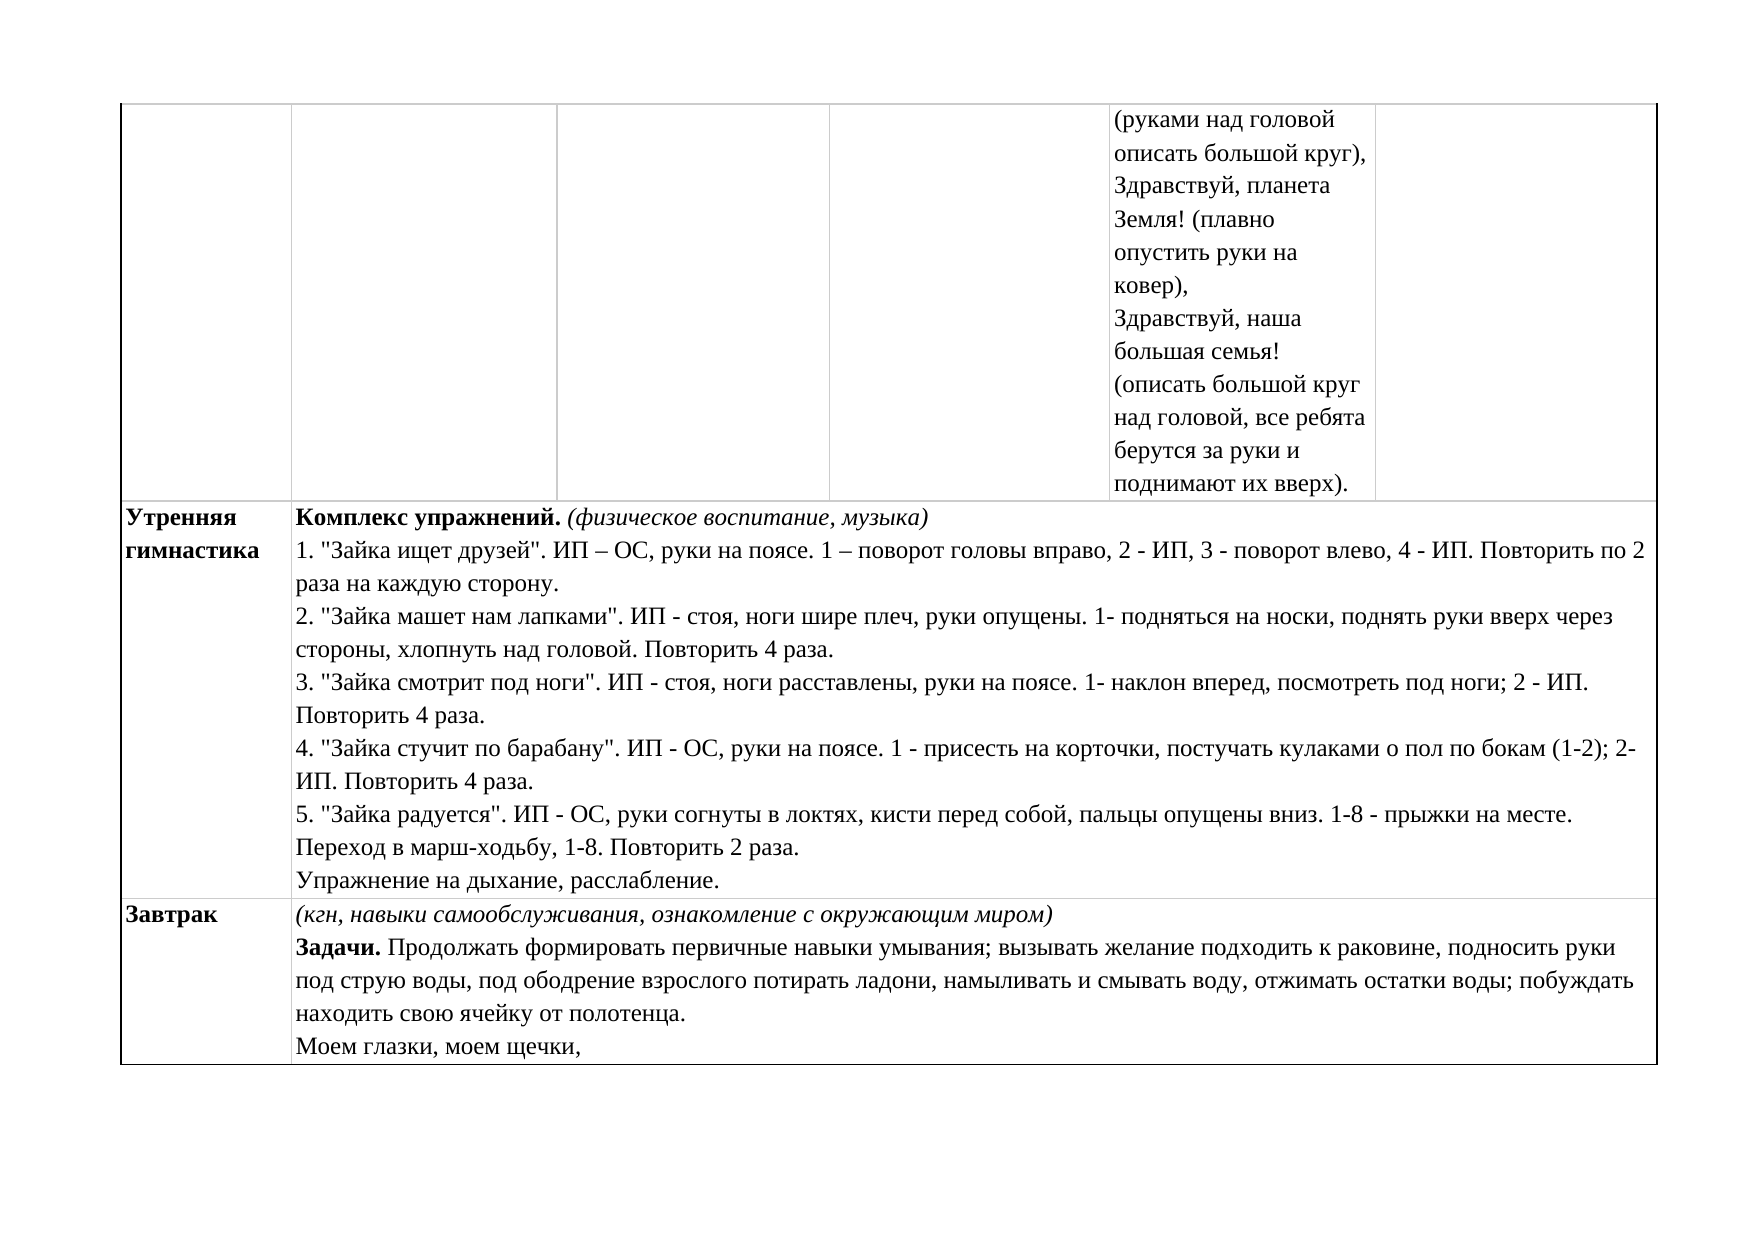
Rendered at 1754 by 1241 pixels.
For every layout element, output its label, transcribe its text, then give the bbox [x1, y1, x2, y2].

table_cell Комплекс упражнений. (физическое воспитание, музыка) 1. "Зайка ищет друзей". ИП – ОС, руки на поясе. 1 – поворот головы вправо, 2 - ИП, 3 - поворот влево, 4 - ИП. Повторить по 2 раза на каждую сторону. 2. "Зайка машет нам лапками". ИП - стоя, ноги шире плеч, руки опущены. 1- подняться на носки, поднять руки вверх через стороны, хлопнуть над головой. Повторить 4 раза. 3. "Зайка смотрит под ноги". ИП - стоя, ноги расставлены, руки на поясе. 1- наклон вперед, посмотреть под ноги; 2 - ИП. Повторить 4 раза. 4. "Зайка стучит по барабану". ИП - ОС, руки на поясе. 1 - присесть на корточки, постучать кулаками о пол по бокам (1-2); 2- ИП. Повторить 4 раза. 5. "Зайка радуется". ИП - ОС, руки согнуты в локтях, кисти перед собой, пальцы опущены вниз. 1-8 - прыжки на месте. Переход в марш-ходьбу, 1-8. Повторить 2 раза. Упражнение на дыхание, расслабление. [292, 502, 1656, 897]
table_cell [1376, 105, 1656, 500]
table_cell [122, 105, 291, 500]
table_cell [1110, 105, 1375, 500]
table_cell Завтрак [122, 899, 291, 1063]
table_cell Утренняя гимнастика [122, 502, 291, 897]
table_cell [292, 899, 1656, 1063]
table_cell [558, 105, 829, 500]
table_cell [292, 105, 556, 500]
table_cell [830, 105, 1109, 500]
